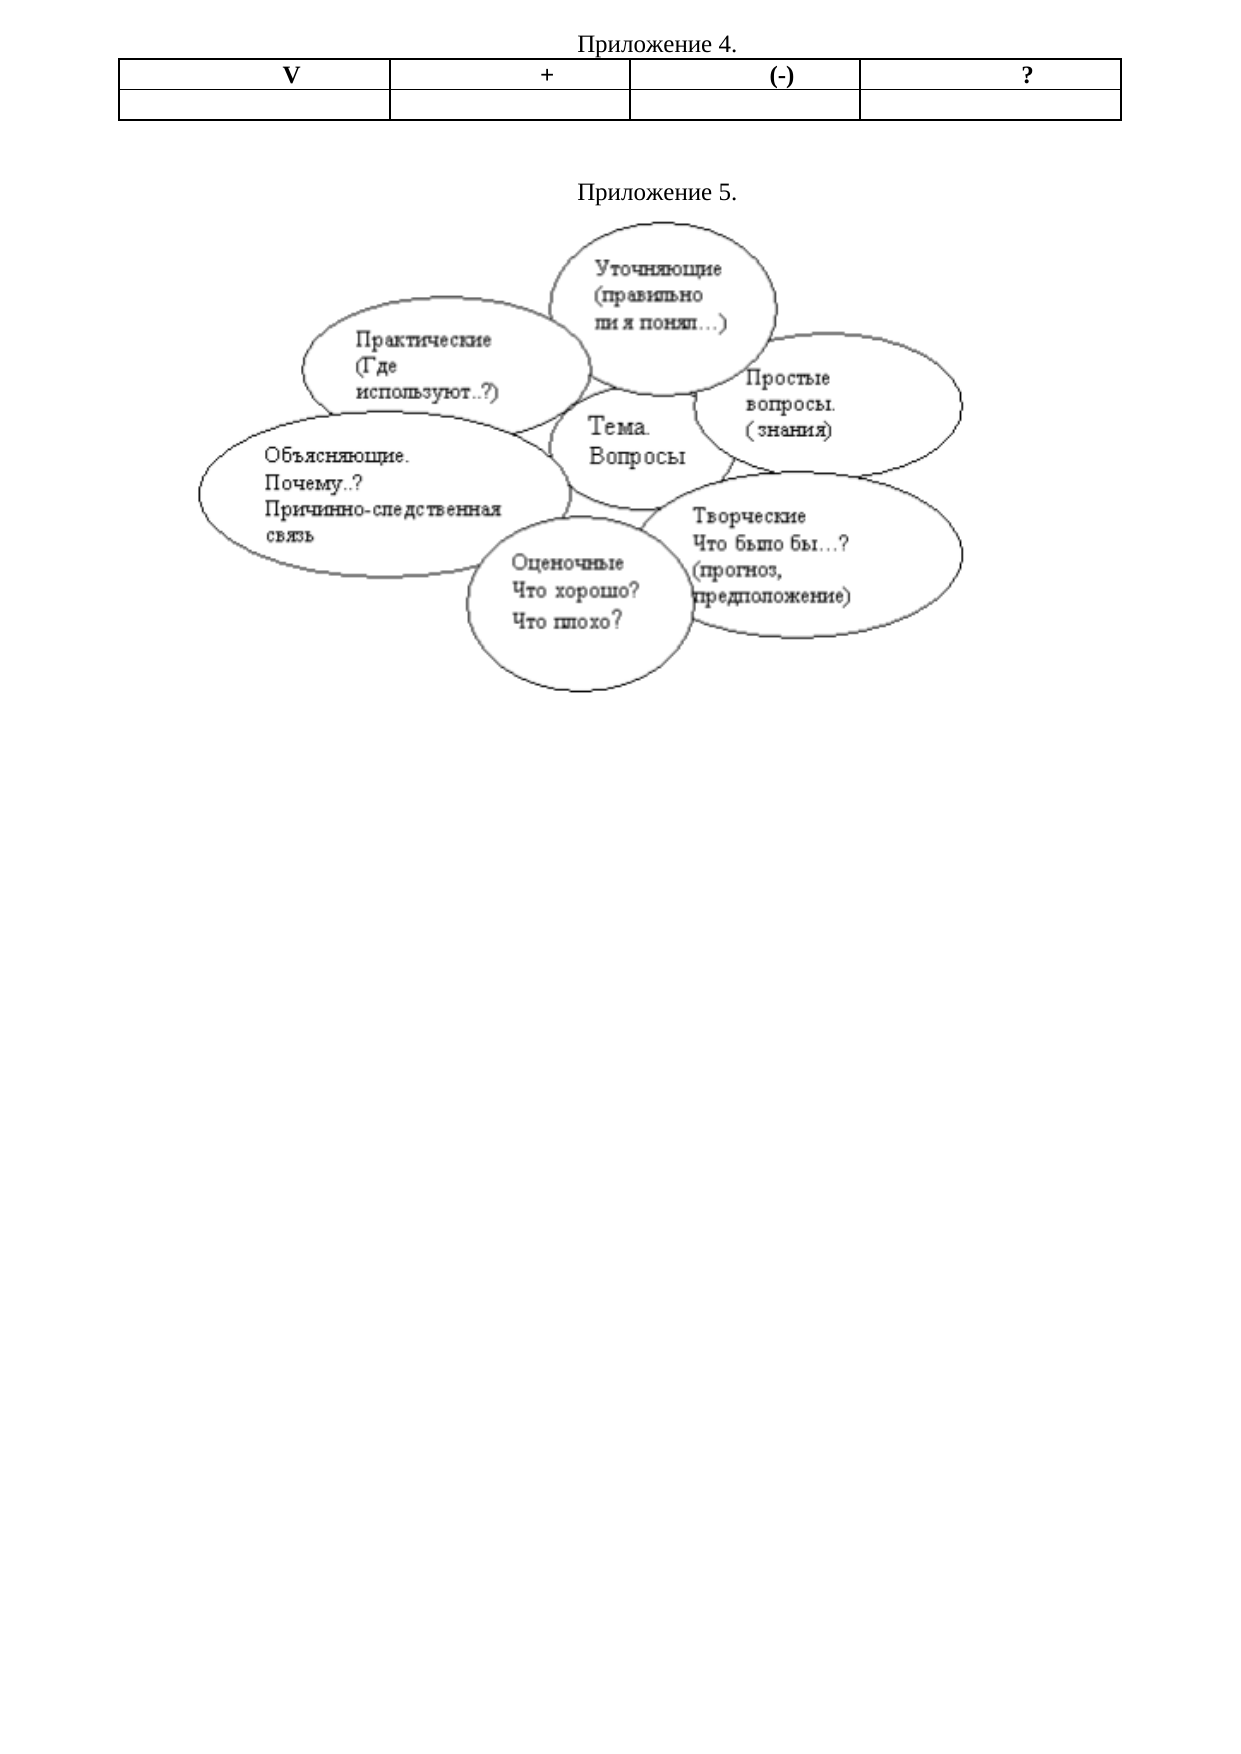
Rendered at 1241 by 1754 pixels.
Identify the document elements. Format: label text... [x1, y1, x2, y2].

table_header ? [861, 60, 1120, 89]
text Приложение 4. [118, 29, 1122, 58]
table_cell [861, 90, 1120, 119]
table_cell [391, 90, 629, 119]
picture [192, 206, 972, 703]
table_cell [631, 90, 859, 119]
table_header V [120, 60, 389, 89]
text Приложение 5. [118, 177, 1122, 206]
table_cell [120, 90, 389, 119]
table_header (-) [631, 60, 859, 89]
table_header + [391, 60, 629, 89]
